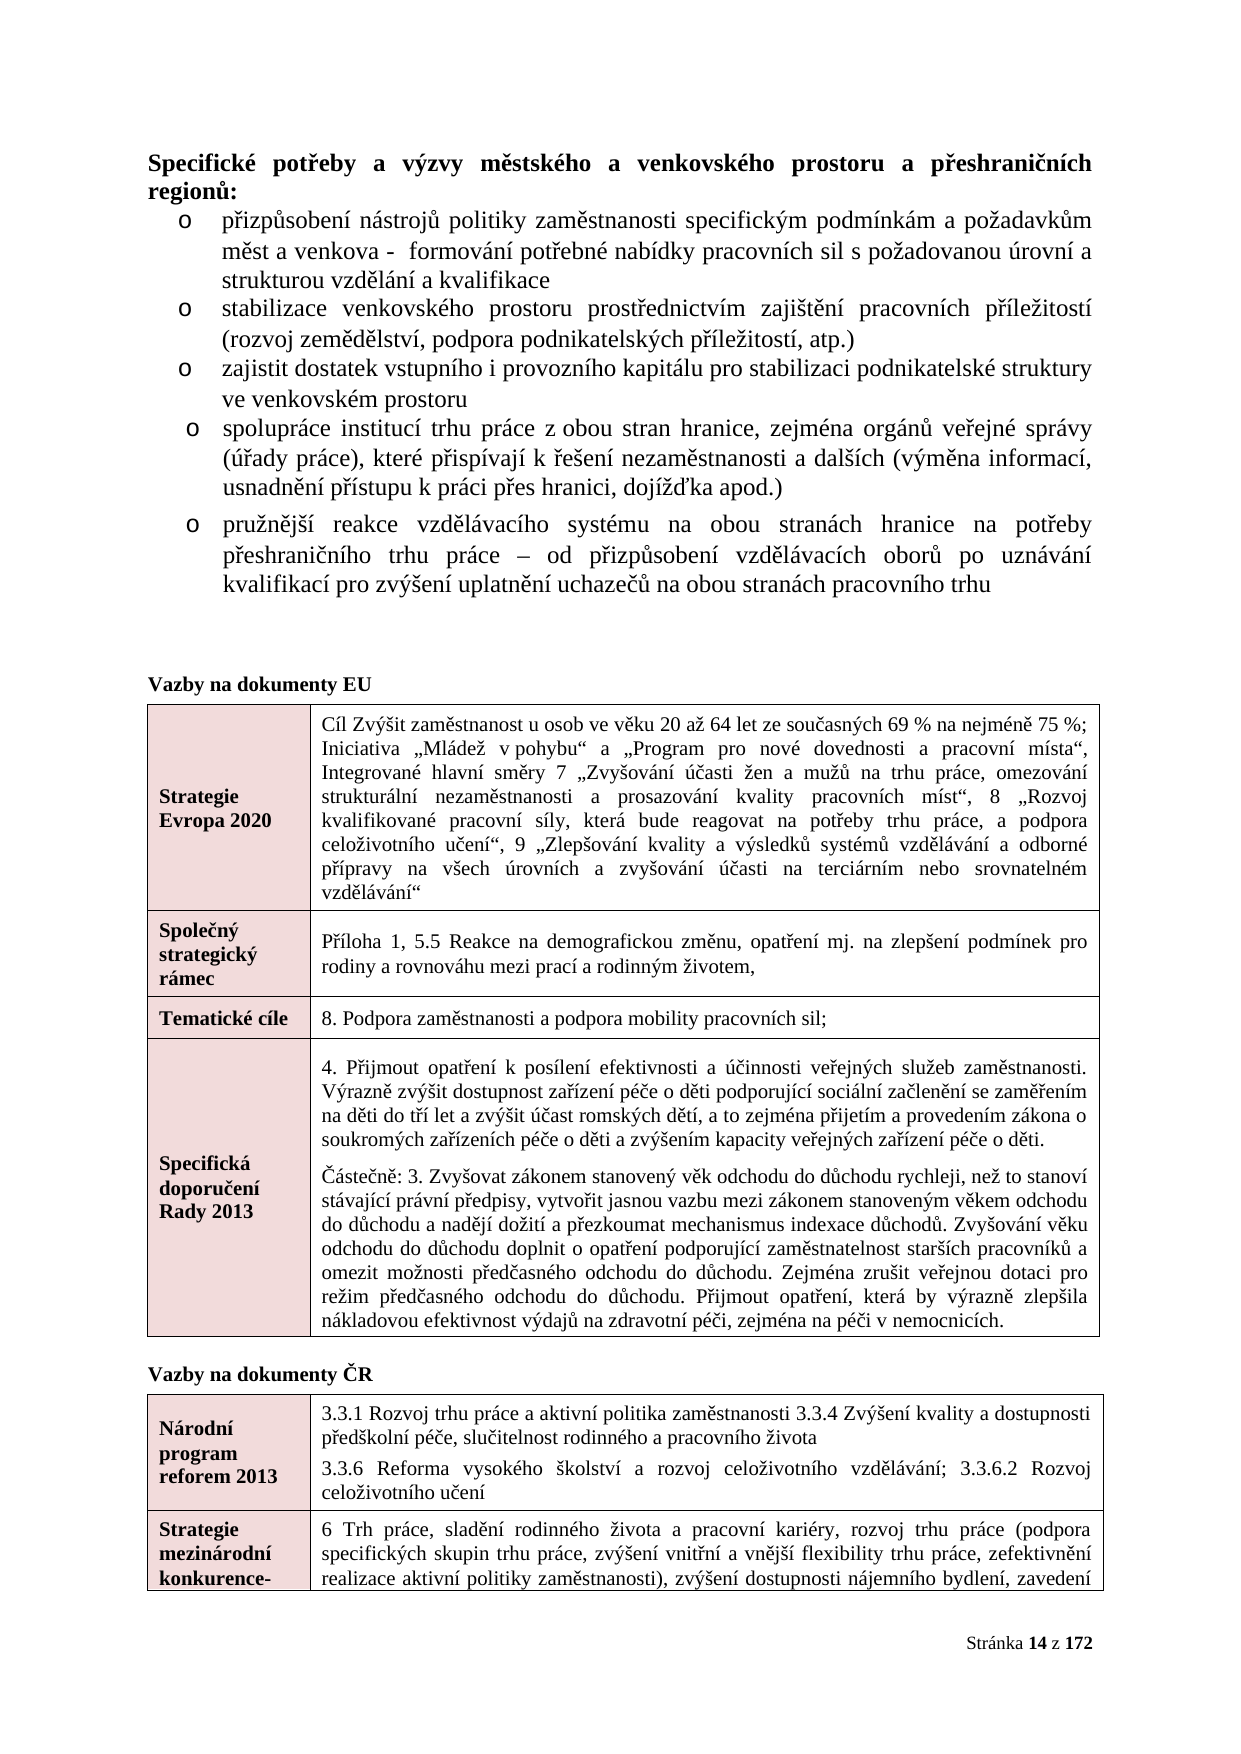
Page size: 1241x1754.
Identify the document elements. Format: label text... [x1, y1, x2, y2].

text Specifické potřeby a výzvy městského a venkovského prostoru a přeshraničních regionů: [148, 148, 1092, 205]
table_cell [311, 1511, 1103, 1589]
text Vazby na dokumenty EU [148, 672, 1092, 696]
table_header Strategie Evropa 2020 [148, 705, 310, 910]
table_cell 4. Přijmout opatření k posílení efektivnosti a účinnosti veřejných služeb zaměstnanosti. Výrazně zvýšit dostupnost zařízení péče o děti podporující sociální začlenění se zaměřením na děti do tří let a zvýšit účast romských dětí, a to zejména přijetím a provedením zákona o soukromých zařízeních péče o děti a zvýšením kapacity veřejných zařízení péče o děti. Částečně: 3. Zvyšovat zákonem stanovený věk odchodu do důchodu rychleji, než to stanoví stávající právní předpisy, vytvořit jasnou vazbu mezi zákonem stanoveným věkem odchodu do důchodu a nadějí dožití a přezkoumat mechanismus indexace důchodů. Zvyšování věku odchodu do důchodu doplnit o opatření podporující zaměstnatelnost starších pracovníků a omezit možnosti předčasného odchodu do důchodu. Zejména zrušit veřejnou dotaci pro režim předčasného odchodu do důchodu. Přijmout opatření, která by výrazně zlepšila nákladovou efektivnost výdajů na zdravotní péči, zejména na péči v nemocnicích. [311, 1039, 1099, 1336]
table_cell Specifická doporučení Rady 2013 [148, 1039, 310, 1336]
list spolupráce institucí trhu práce z obou stran hranice, zejména orgánů veřejné správy (úřady práce), které přispívají k řešení nezaměstnanosti a dalších (výměna informací, usnadnění přístupu k práci přes hranici, dojížďka apod.) [185, 413, 1092, 501]
list přizpůsobení nástrojů politiky zaměstnanosti specifickým podmínkám a požadavkům měst a venkova - formování potřebné nabídky pracovních sil s požadovanou úrovní a strukturou vzdělání a kvalifikace [177, 205, 1092, 293]
table_header Cíl Zvýšit zaměstnanost u osob ve věku 20 až 64 let ze současných 69 % na nejméně 75 %; Iniciativa „Mládež v pohybu“ a „Program pro nové dovednosti a pracovní místa“, Integrované hlavní směry 7 „Zvyšování účasti žen a mužů na trhu práce, omezování strukturální nezaměstnanosti a prosazování kvality pracovních míst“, 8 „Rozvoj kvalifikované pracovní síly, která bude reagovat na potřeby trhu práce, a podpora celoživotního učení“, 9 „Zlepšování kvality a výsledků systémů vzdělávání a odborné přípravy na všech úrovních a zvyšování účasti na terciárním nebo srovnatelném vzdělávání“ [311, 705, 1099, 910]
table_header 3.3.1 Rozvoj trhu práce a aktivní politika zaměstnanosti 3.3.4 Zvýšení kvality a dostupnosti předškolní péče, slučitelnost rodinného a pracovního života 3.3.6 Reforma vysokého školství a rozvoj celoživotního vzdělávání; 3.3.6.2 Rozvoj celoživotního učení [311, 1395, 1103, 1510]
table_cell 8. Podpora zaměstnanosti a podpora mobility pracovních sil; [311, 997, 1099, 1038]
table_cell Tematické cíle [148, 997, 310, 1038]
list stabilizace venkovského prostoru prostřednictvím zajištění pracovních příležitostí (rozvoj zemědělství, podpora podnikatelských příležitostí, atp.) [177, 293, 1092, 353]
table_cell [148, 1511, 310, 1589]
table_cell Příloha 1, 5.5 Reakce na demografickou změnu, opatření mj. na zlepšení podmínek pro rodiny a rovnováhu mezi prací a rodinným životem, [311, 911, 1099, 996]
list zajistit dostatek vstupního i provozního kapitálu pro stabilizaci podnikatelské struktury ve venkovském prostoru [177, 353, 1092, 413]
text Vazby na dokumenty ČR [148, 1362, 1092, 1386]
list pružnější reakce vzdělávacího systému na obou stranách hranice na potřeby přeshraničního trhu práce – od přizpůsobení vzdělávacích oborů po uznávání kvalifikací pro zvýšení uplatnění uchazečů na obou stranách pracovního trhu [185, 509, 1092, 598]
table_header Národní program reforem 2013 [148, 1395, 310, 1510]
table_cell Společný strategický rámec [148, 911, 310, 996]
